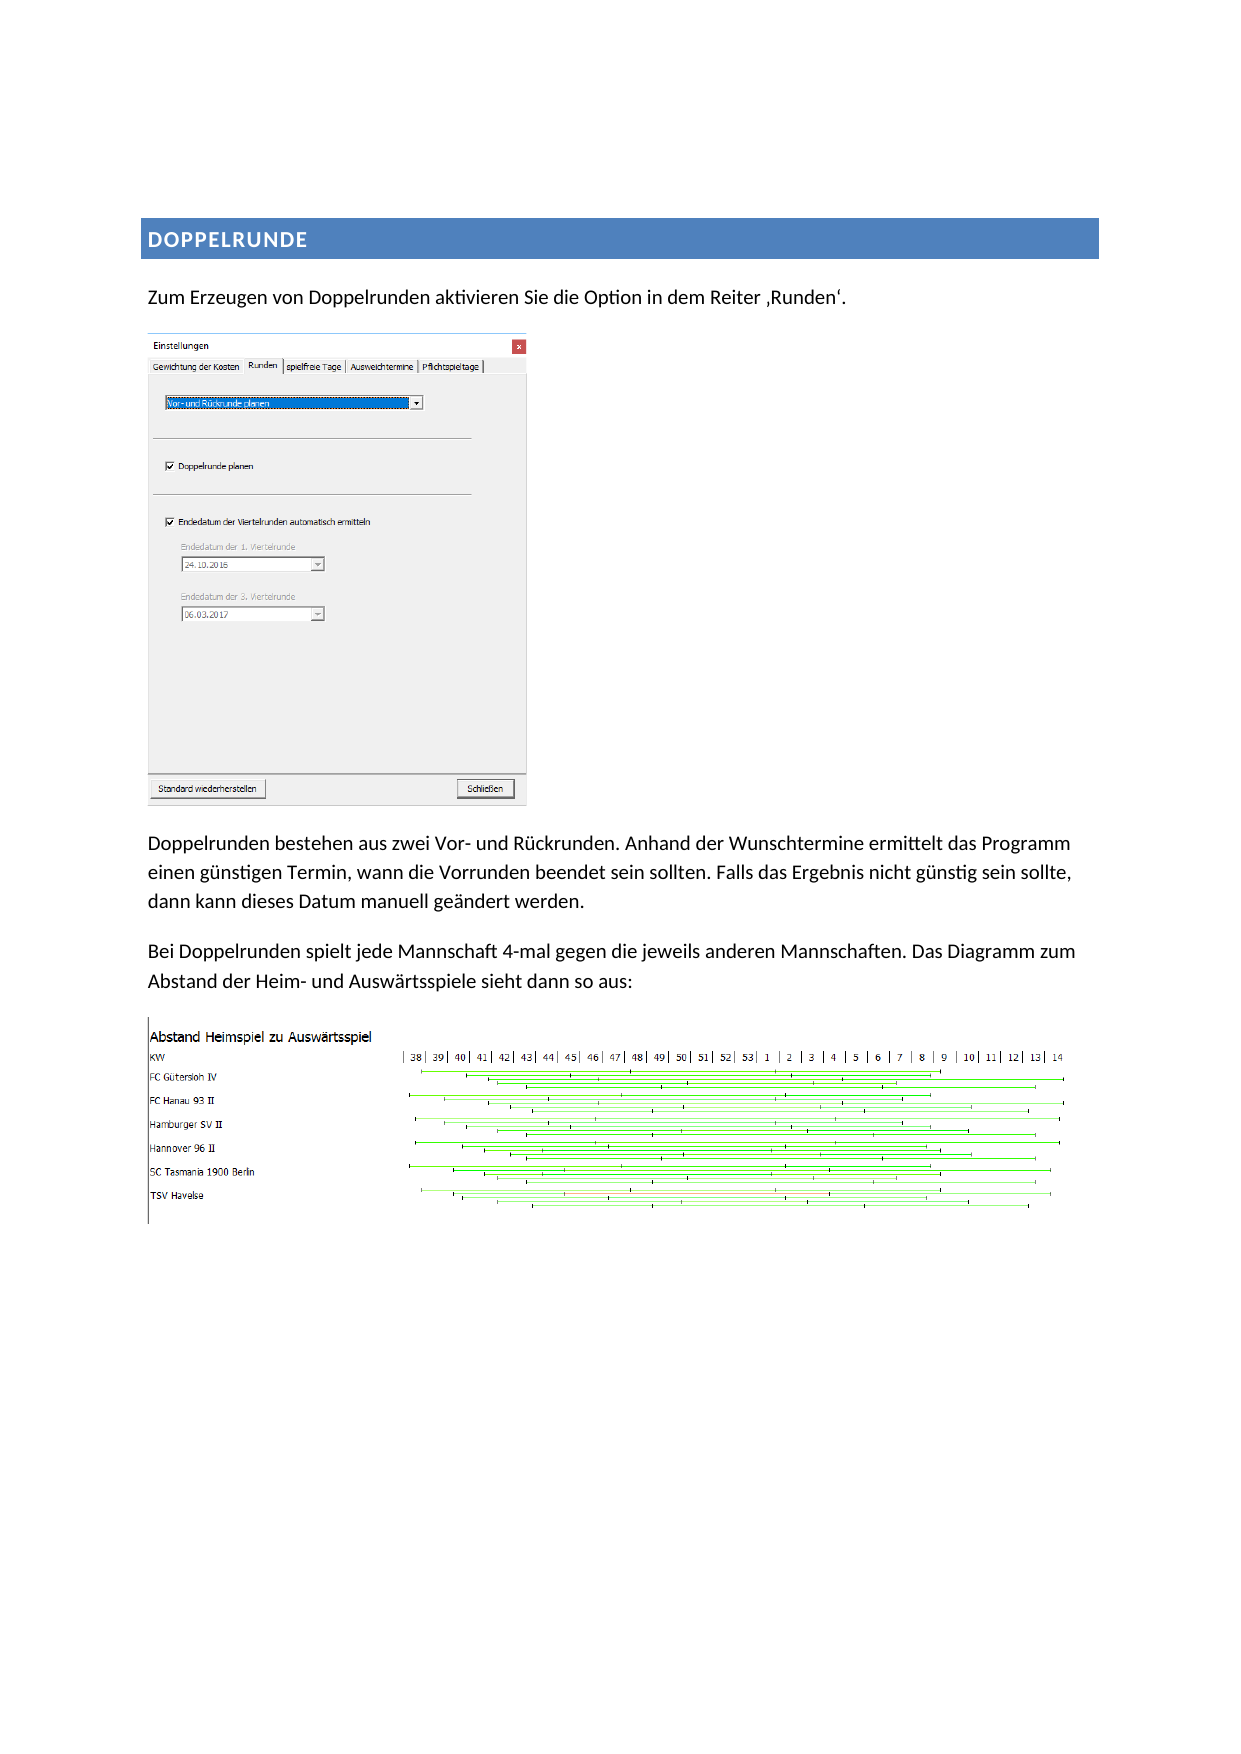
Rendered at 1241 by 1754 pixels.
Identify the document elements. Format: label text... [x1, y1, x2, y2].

text Doppelrunden bestehen aus zwei Vor- und Rückrunden. Anhand der Wunschtermine ermittelt das Programm einen günstigen Termin, wann die Vorrunden beendet sein sollten. Falls das Ergebnis nicht günstig sein sollte, dann kann dieses Datum manuell geändert werden. [148, 830, 1093, 914]
text Zum Erzeugen von Doppelrunden aktivieren Sie die Option in dem Reiter ‚Runden‘. [148, 284, 1093, 309]
text Bei Doppelrunden spielt jede Mannschaft 4-mal gegen die jeweils anderen Mannschaften. Das Diagramm zum Abstand der Heim- und Auswärtsspiele sieht dann so aus: [148, 939, 1093, 993]
picture [147, 333, 527, 806]
picture [147, 1017, 1092, 1224]
subtitle Doppelrunde [148, 225, 1093, 253]
